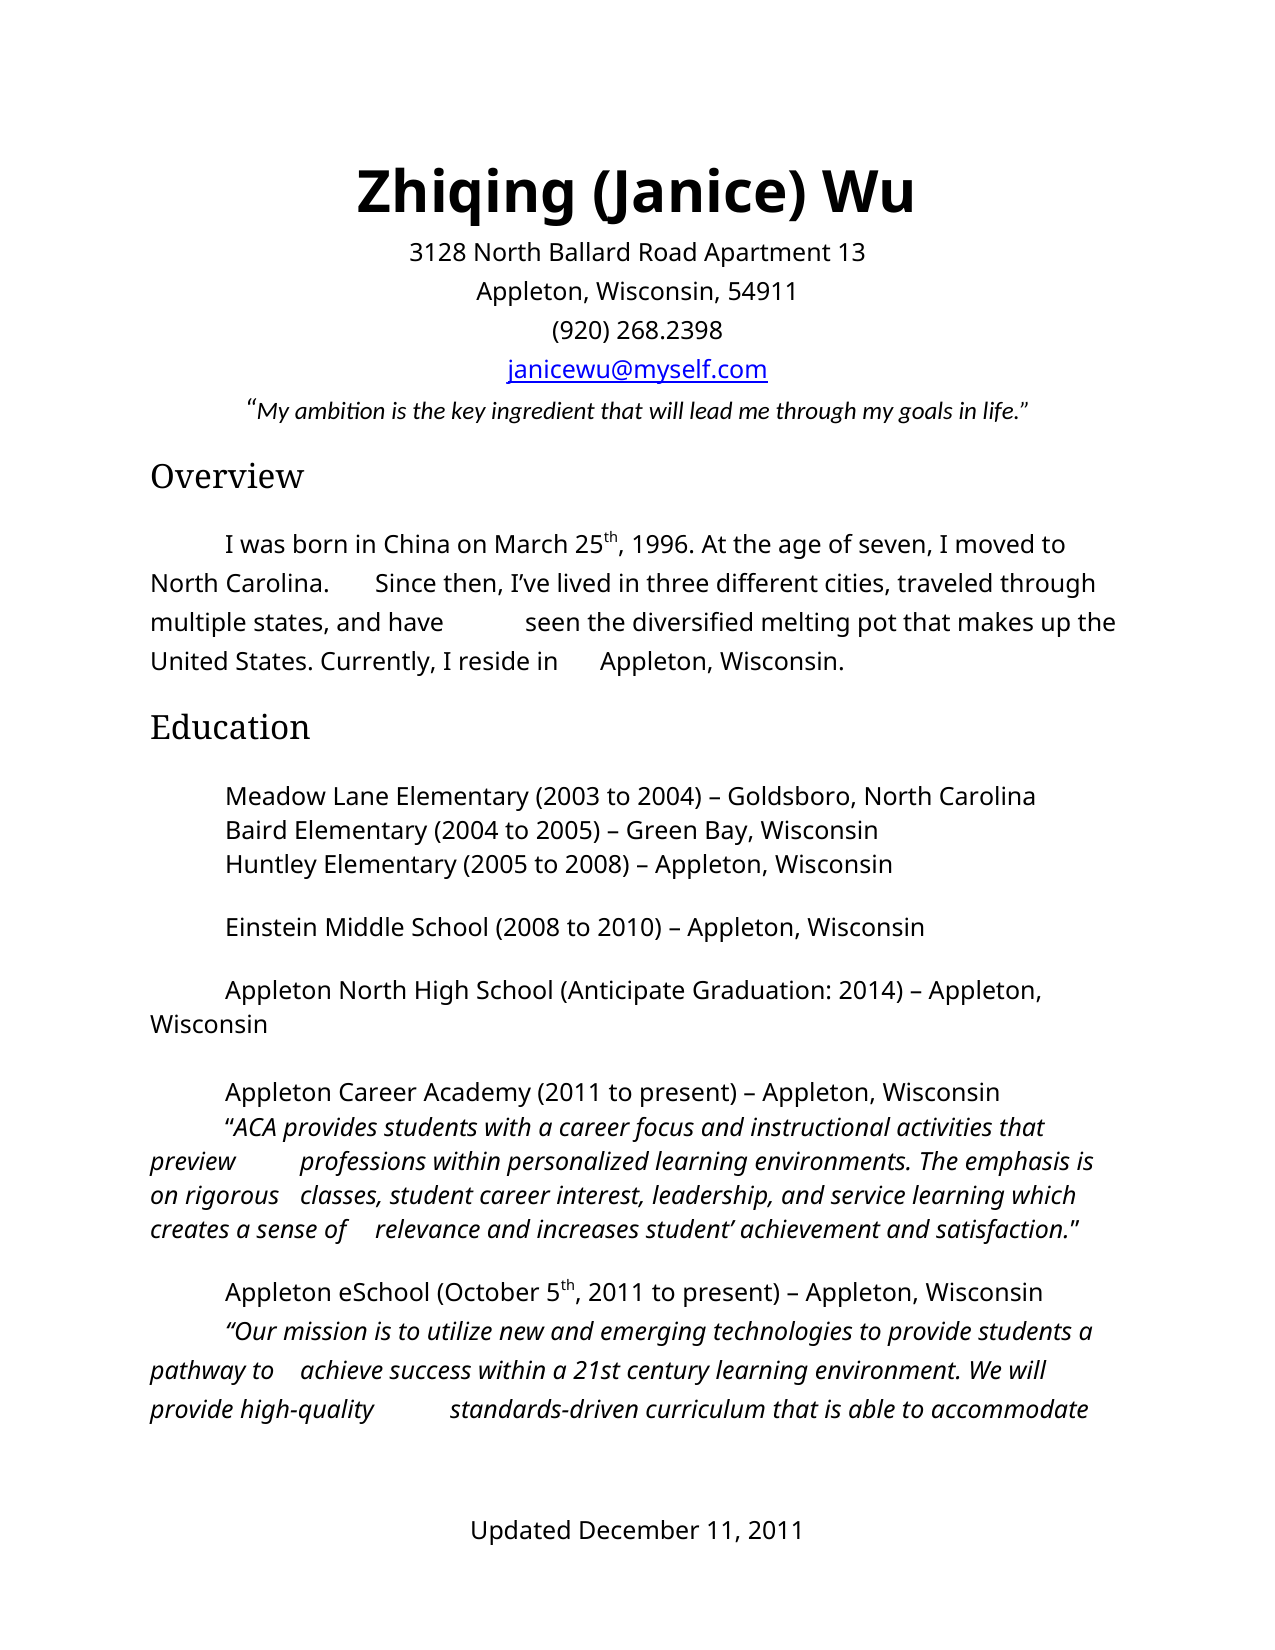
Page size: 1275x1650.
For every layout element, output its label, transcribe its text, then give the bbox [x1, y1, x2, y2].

text Meadow Lane Elementary (2003 to 2004) – Goldsboro, North Carolina Baird Elementary (2004 to 2005) – Green Bay, Wisconsin Huntley Elementary (2005 to 2008) – Appleton, Wisconsin [150, 778, 1125, 881]
text Education [150, 704, 1125, 749]
text Zhiqing (Janice) Wu 3128 North Ballard Road Apartment 13 Appleton, Wisconsin, 54911 (920) 268.2398 janicewu@myself.com “My ambition is the key ingredient that will lead me through my goals in life.” [150, 150, 1125, 427]
text Appleton North High School (Anticipate Graduation: 2014) – Appleton, Wisconsin Appleton Career Academy (2011 to present) – Appleton, Wisconsin “ACA provides students with a career focus and instructional activities that preview professions within personalized learning environments. The emphasis is on rigorous classes, student career interest, leadership, and service learning which creates a sense of relevance and increases student’ achievement and satisfaction.” [150, 973, 1125, 1245]
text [150, 1274, 1125, 1426]
text Einstein Middle School (2008 to 2010) – Appleton, Wisconsin [150, 910, 1125, 944]
text I was born in China on March 25th, 1996. At the age of seven, I moved to North Carolina. Since then, I’ve lived in three different cities, traveled through multiple states, and have seen the diversified melting pot that makes up the United States. Currently, I reside in Appleton, Wisconsin. [150, 526, 1125, 678]
text Overview [150, 453, 1125, 499]
